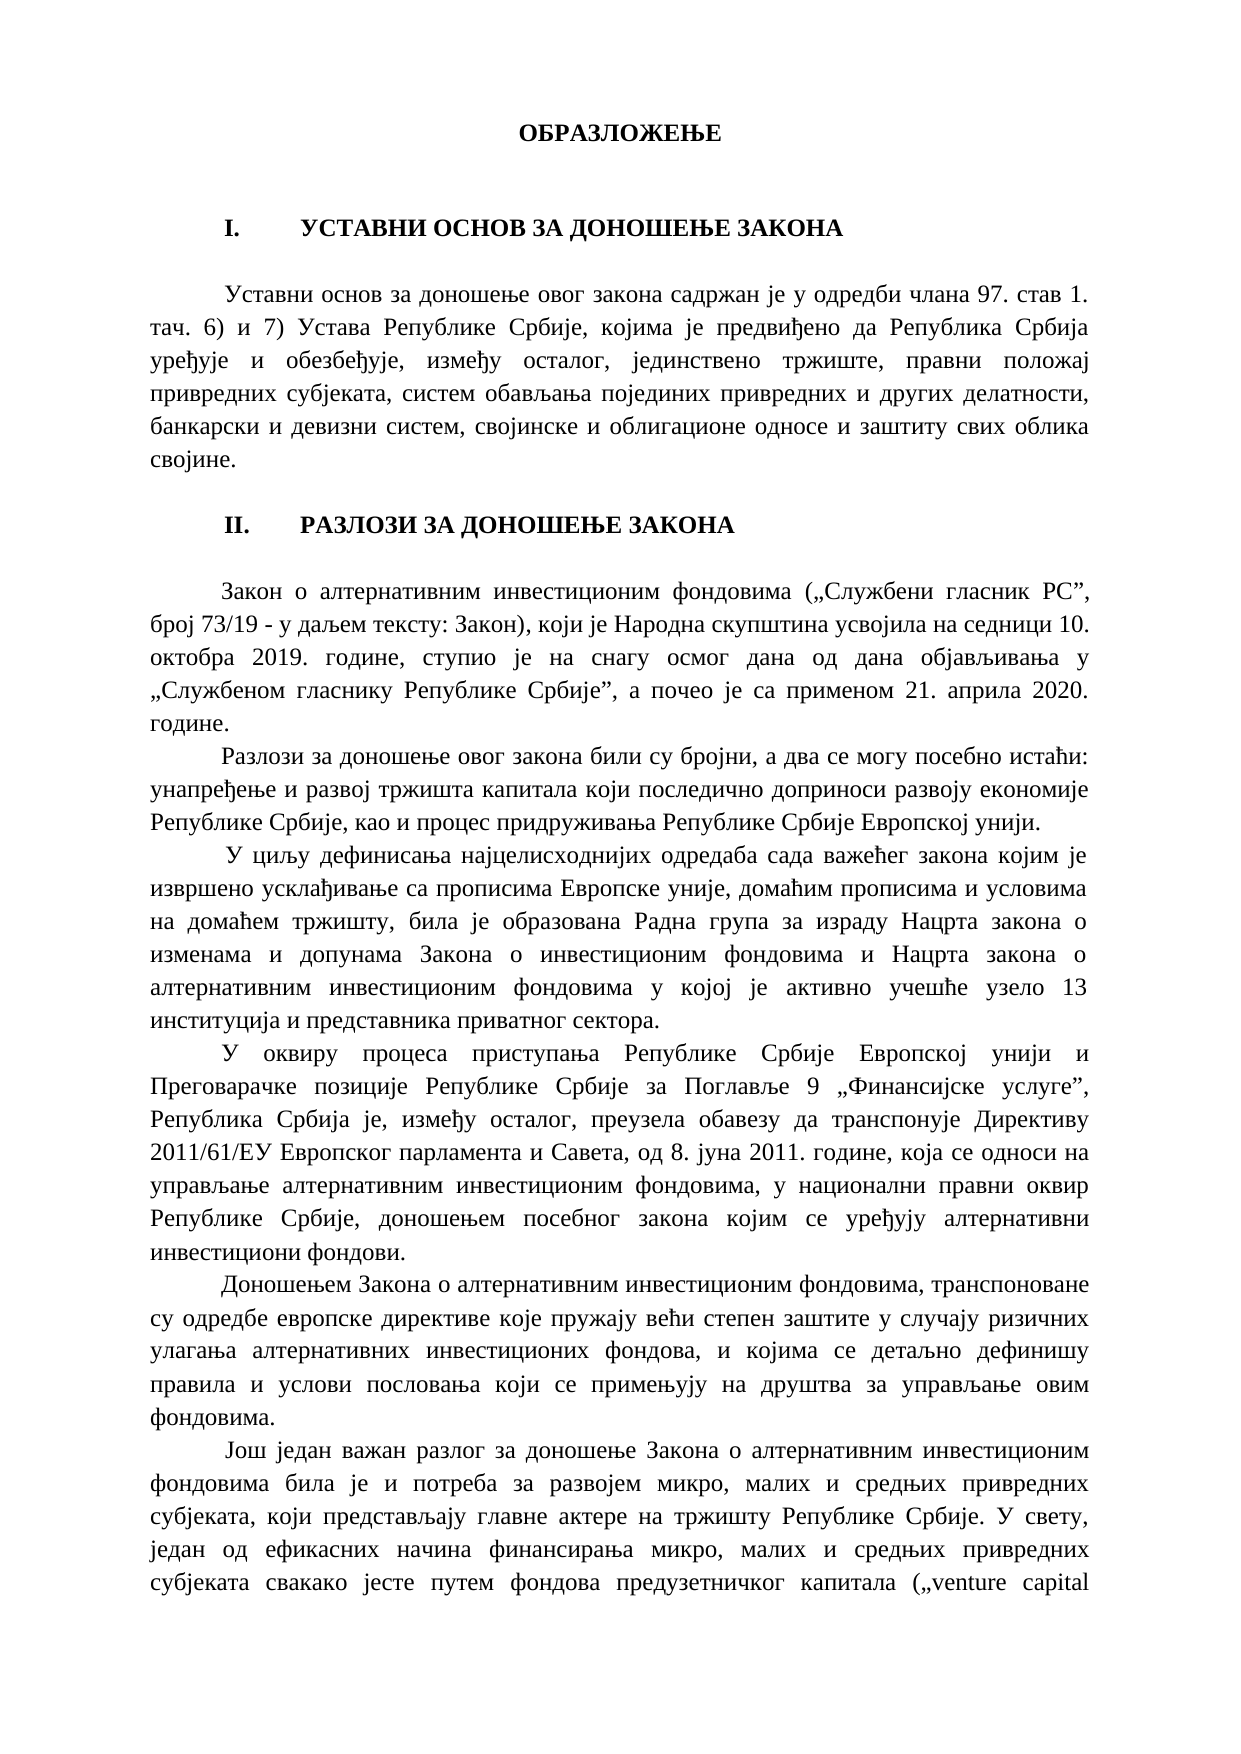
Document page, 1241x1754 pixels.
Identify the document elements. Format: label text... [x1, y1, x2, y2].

list РАЗЛОЗИ ЗА ДОНОШЕЊЕ ЗАКОНА [224, 510, 1090, 539]
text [150, 1435, 1090, 1596]
text У оквиру процеса приступања Републике Србије Европској унији и Преговарачке позиције Републике Србије за Поглавље 9 „Финансијске услугеˮ, Република Србија је, између осталог, преузела обавезу да транспонује Директиву 2011/61/ЕУ Европског парламента и Савета, од 8. јуна 2011. године, која се односи на управљање алтернативним инвестиционим фондовима, у национални правни оквир Републике Србије, доношењем посебног закона којим се уређују алтернативни инвестициони фондови. [150, 1038, 1090, 1265]
text Доношењем Закона о алтернативним инвестиционим фондовима, транспоноване су одредбе европске директиве које пружају већи степен заштите у случају ризичних улагања алтернативних инвестиционих фондова, и којима се детаљно дефинишу правила и услови пословања који се примењују на друштва за управљање овим фондовима. [150, 1269, 1090, 1430]
text Уставни основ за доношење овог закона садржан је у одредби члана 97. став 1. тач. 6) и 7) Устава Републике Србије, којима је предвиђено да Република Србија уређује и обезбеђује, између осталог, јединствено тржиште, правни положај привредних субјеката, систем обављања појединих привредних и других делатности, банкарски и девизни систем, својинске и облигационе односе и заштиту свих облика својине. [150, 279, 1090, 473]
list УСТАВНИ ОСНОВ ЗА ДОНОШЕЊЕ ЗАКОНА [224, 213, 1090, 242]
text У циљу дефинисања најцелисходнијих одредаба сада важећег закона којим је извршено усклађивање са прописима Европске уније, домаћим прописима и условима на домаћем тржишту, била је образована Радна група за израду Нацрта закона о изменама и допунама Закона о инвестиционим фондовима и Нацрта закона о алтернативним инвестиционим фондовима у којој је активно учешће узело 13 институција и представника приватног сектора. [150, 840, 1087, 1034]
text Разлози за доношење овог закона били су бројни, а два се могу посебно истаћи: унапређење и развој тржишта капитала који последично доприноси развоју економијe Републике Србије, као и процес придруживања Републике Србије Европској унији. [150, 741, 1090, 836]
text Закон о алтернативним инвестиционим фондовима („Службени гласник РСˮ, број 73/19 - у даљем тексту: Закон), који је Народна скупштина усвојила на седници 10. октобра 2019. године, ступио је на снагу осмог дана од дана објављивања у „Службеном гласнику Републике Србије”, а почео је са применом 21. априла 2020. године. [150, 576, 1090, 737]
text ОБРАЗЛОЖЕЊЕ [150, 118, 1090, 147]
